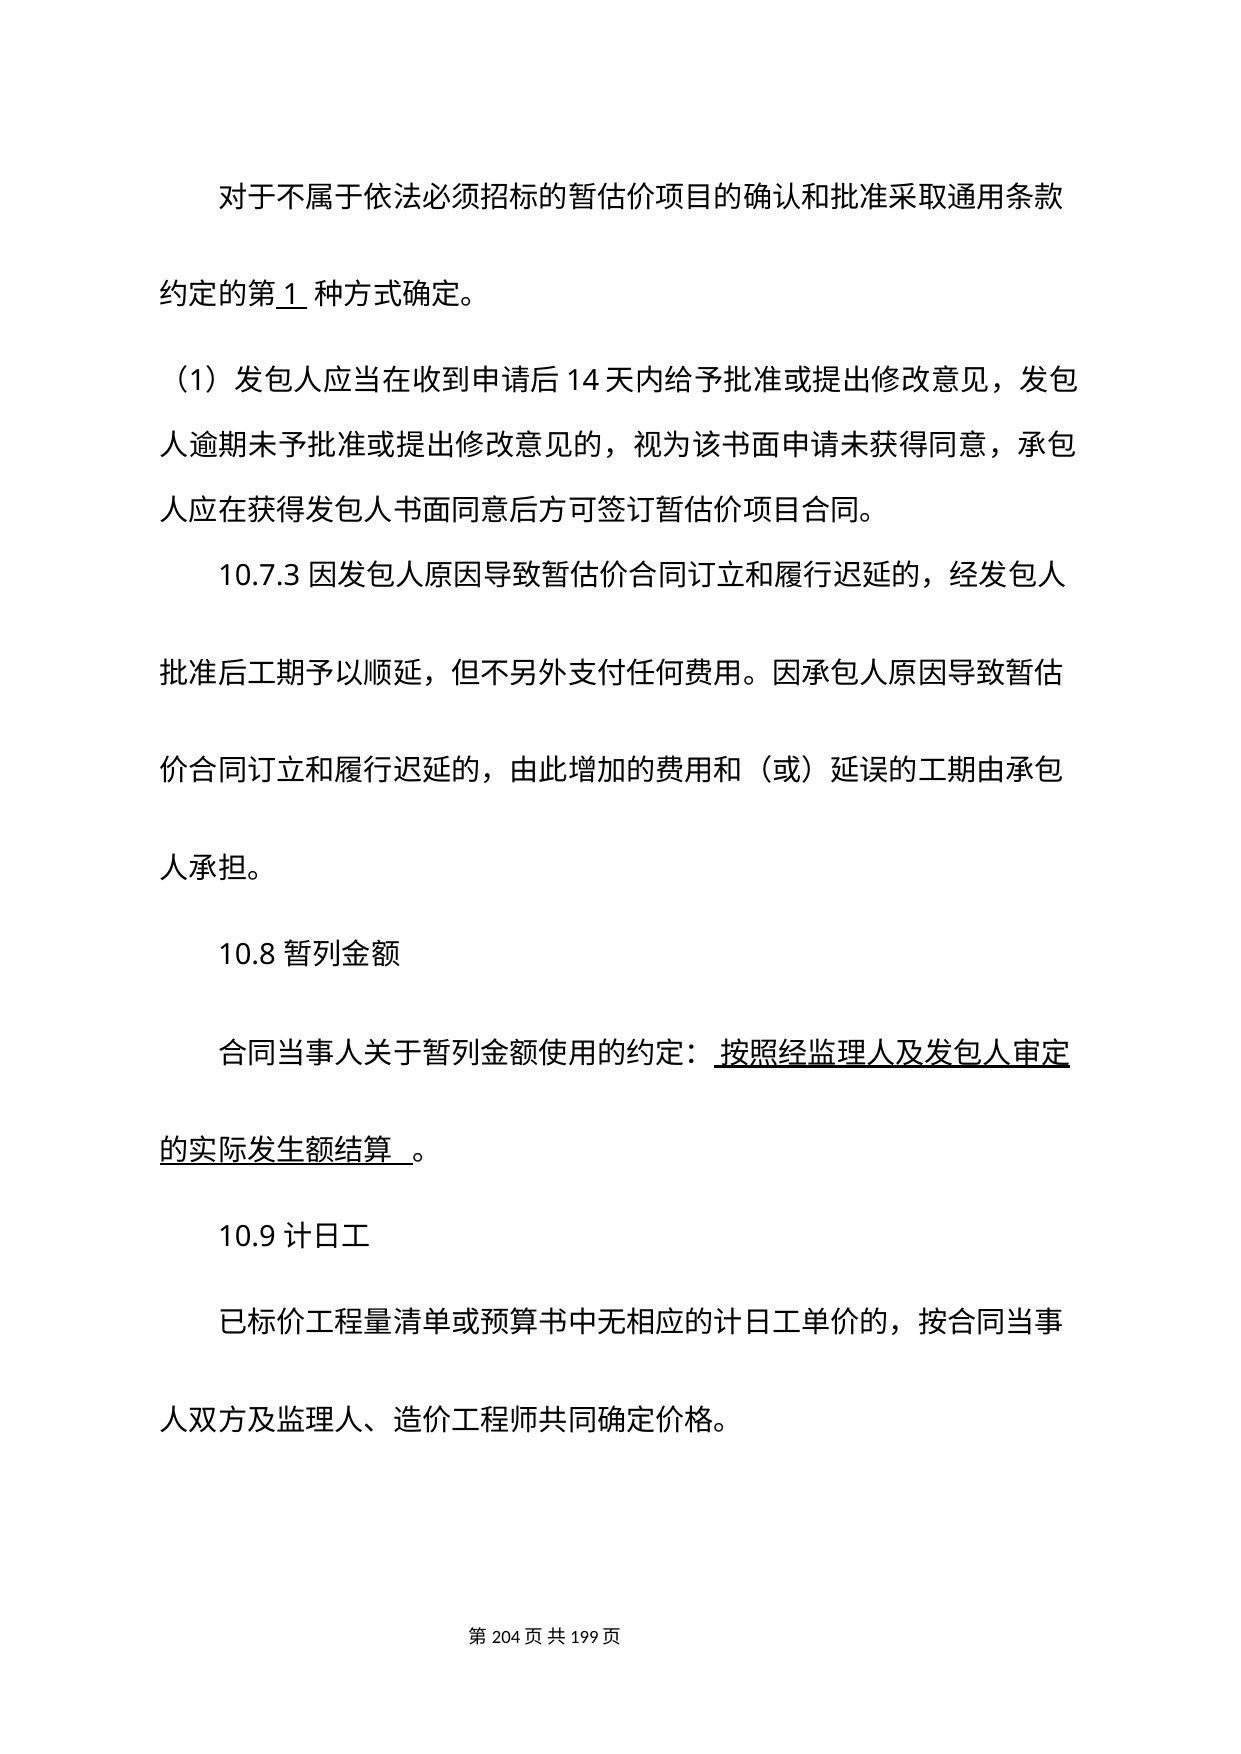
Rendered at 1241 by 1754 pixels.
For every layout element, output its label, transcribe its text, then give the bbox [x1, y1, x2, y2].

text 对于不属于依法必须招标的暂估价项目的确认和批准采取通用条款约定的第 1 种方式确定。 [159, 162, 1078, 324]
list 发包人应当在收到申请后14天内给予批准或提出修改意见，发包人逾期未予批准或提出修改意见的，视为该书面申请未获得同意，承包人应在获得发包人书面同意后方可签订暂估价项目合同。 [159, 346, 1078, 541]
text 10.8 暂列金额 [159, 919, 1078, 984]
text 10.7.3 因发包人原因导致暂估价合同订立和履行迟延的，经发包人批准后工期予以顺延，但不另外支付任何费用。因承包人原因导致暂估价合同订立和履行迟延的，由此增加的费用和（或）延误的工期由承包人承担。 [159, 541, 1078, 898]
text 合同当事人关于暂列金额使用的约定： 按照经监理人及发包人审定的实际发生额结算 。 [159, 1018, 1078, 1180]
text 10.9 计日工 [159, 1202, 1078, 1267]
text 已标价工程量清单或预算书中无相应的计日工单价的，按合同当事人双方及监理人、造价工程师共同确定价格。 [159, 1288, 1078, 1450]
